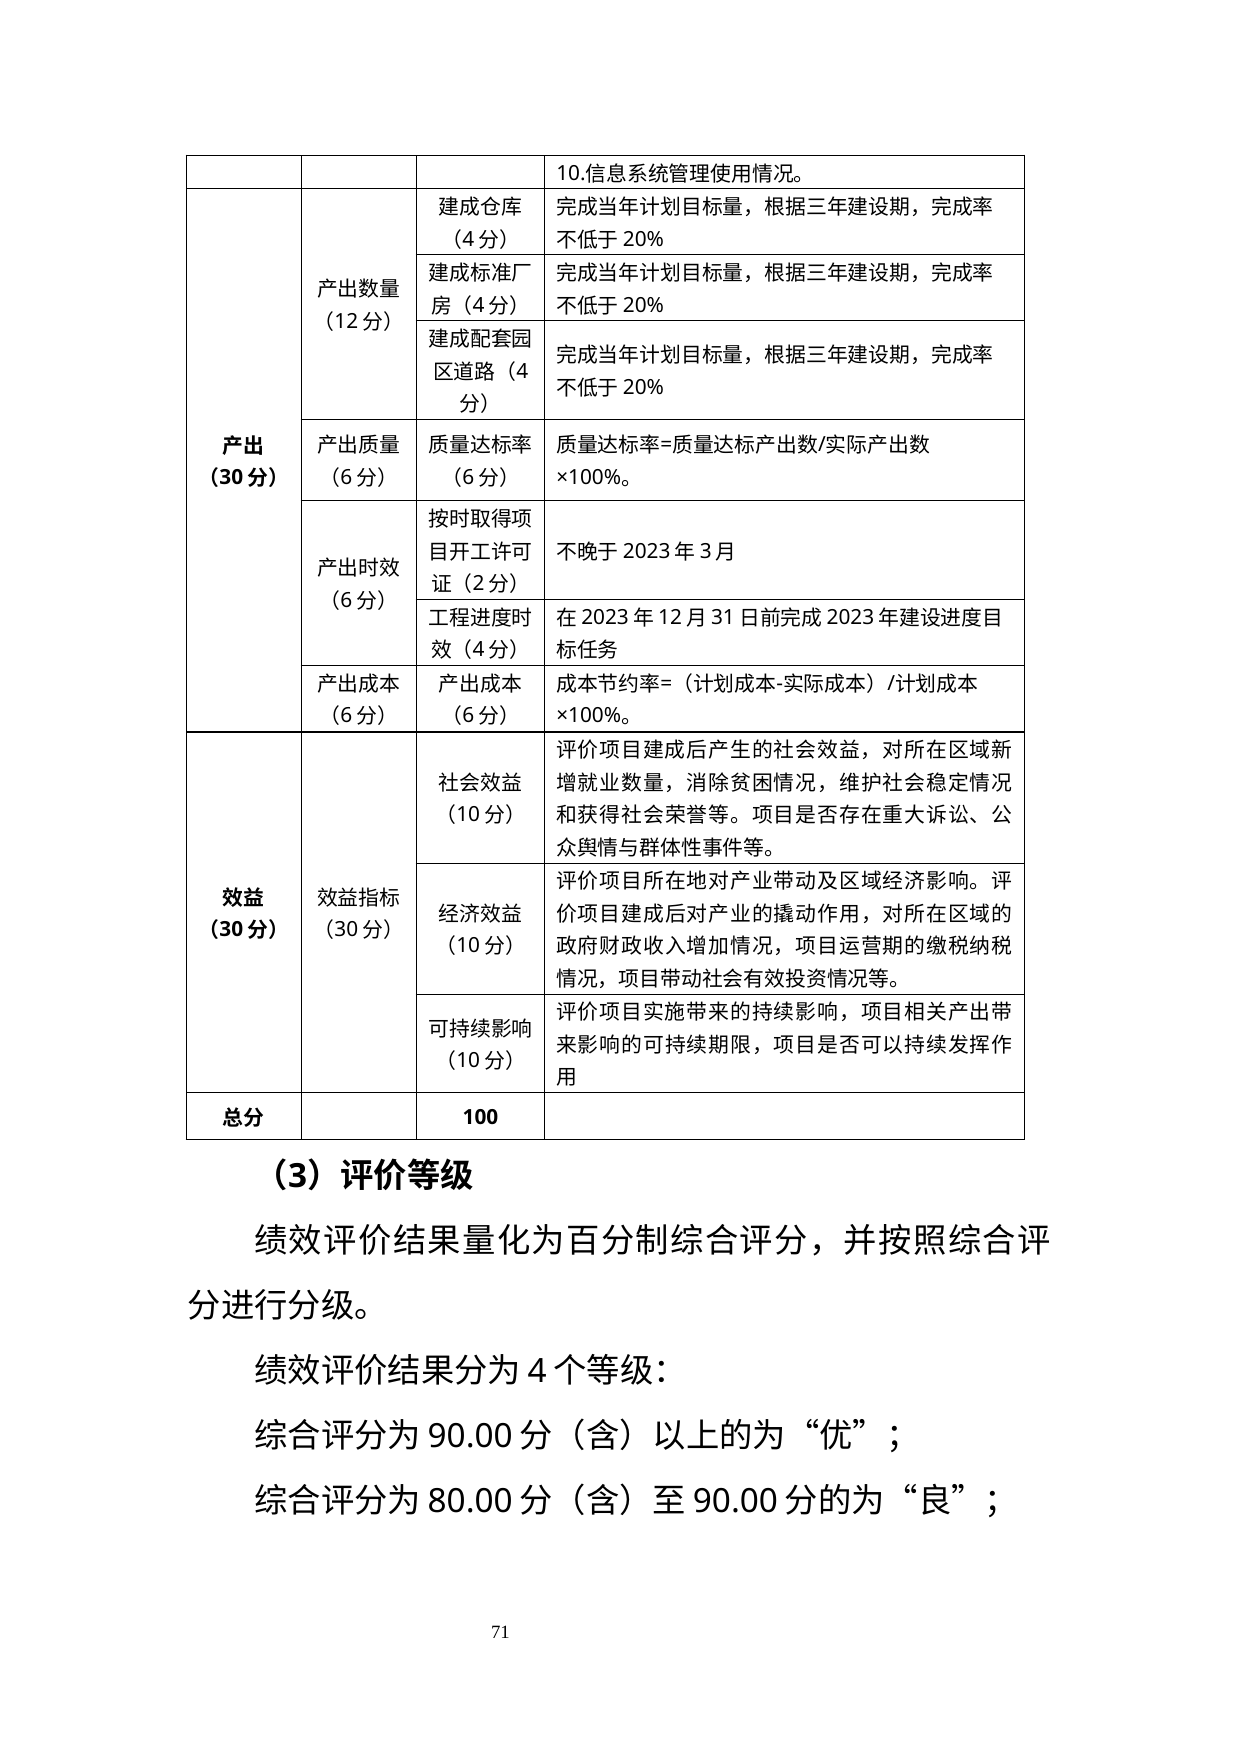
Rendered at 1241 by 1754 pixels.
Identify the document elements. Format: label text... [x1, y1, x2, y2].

table_cell 产出数量 （12分） [302, 189, 416, 419]
table_cell [545, 1093, 1024, 1139]
table_cell 产出成本（6分） [417, 666, 544, 731]
table_cell 建成仓库（4分） [417, 189, 544, 254]
table_cell 产出 （30分） [187, 189, 301, 731]
table_cell 产出成本 （6分） [302, 666, 416, 731]
text 综合评分为80.00分（含）至90.00分的为“良”； [187, 1465, 1053, 1530]
table_cell 完成当年计划目标量，根据三年建设期，完成率不低于20% [545, 189, 1024, 254]
table_cell 经济效益（10分） [417, 864, 544, 993]
table_cell [302, 1093, 416, 1139]
text 绩效评价结果分为4个等级： [187, 1335, 1053, 1400]
table_cell 在2023年12月31日前完成2023年建设进度目标任务 [545, 600, 1024, 665]
table_cell 完成当年计划目标量，根据三年建设期，完成率不低于20% [545, 321, 1024, 419]
table_cell 质量达标率（6分） [417, 420, 544, 500]
table_cell 评价项目实施带来的持续影响，项目相关产出带来影响的可持续期限，项目是否可以持续发挥作用 [545, 995, 1024, 1092]
table_cell 成本节约率=（计划成本-实际成本）/计划成本×100%。 [545, 666, 1024, 731]
table_cell 总分 [187, 1093, 301, 1139]
table_cell 工程进度时效（4分） [417, 600, 544, 665]
table_cell 社会效益（10分） [417, 733, 544, 862]
table_cell 评价项目建成后产生的社会效益，对所在区域新增就业数量，消除贫困情况，维护社会稳定情况和获得社会荣誉等。项目是否存在重大诉讼、公众舆情与群体性事件等。 [545, 733, 1024, 862]
table_cell 质量达标率=质量达标产出数/实际产出数×100%。 [545, 420, 1024, 500]
table_cell 100 [417, 1093, 544, 1139]
table_cell 产出时效 （6分） [302, 501, 416, 665]
table_cell 完成当年计划目标量，根据三年建设期，完成率不低于20% [545, 255, 1024, 320]
text 综合评分为90.00分（含）以上的为“优”； [187, 1400, 1053, 1465]
table_cell 效益指标 （30分） [302, 733, 416, 1092]
table_cell 产出质量 （6分） [302, 420, 416, 500]
table_cell 效益 （30分） [187, 733, 301, 1092]
table_cell 不晚于2023年3月 [545, 501, 1024, 599]
table_cell 评价项目所在地对产业带动及区域经济影响。评价项目建成后对产业的撬动作用，对所在区域的政府财政收入增加情况，项目运营期的缴税纳税情况，项目带动社会有效投资情况等。 [545, 864, 1024, 993]
text 绩效评价结果量化为百分制综合评分，并按照综合评分进行分级。 [187, 1205, 1053, 1335]
table_cell 可持续影响（10分） [417, 995, 544, 1092]
table_cell 10.信息系统管理使用情况。 [545, 156, 1024, 188]
subtitle （3）评价等级 [187, 1140, 1053, 1205]
table_cell 建成配套园区道路（4分） [417, 321, 544, 419]
table_cell 建成标准厂房（4分） [417, 255, 544, 320]
table_cell 按时取得项目开工许可证（2分） [417, 501, 544, 599]
